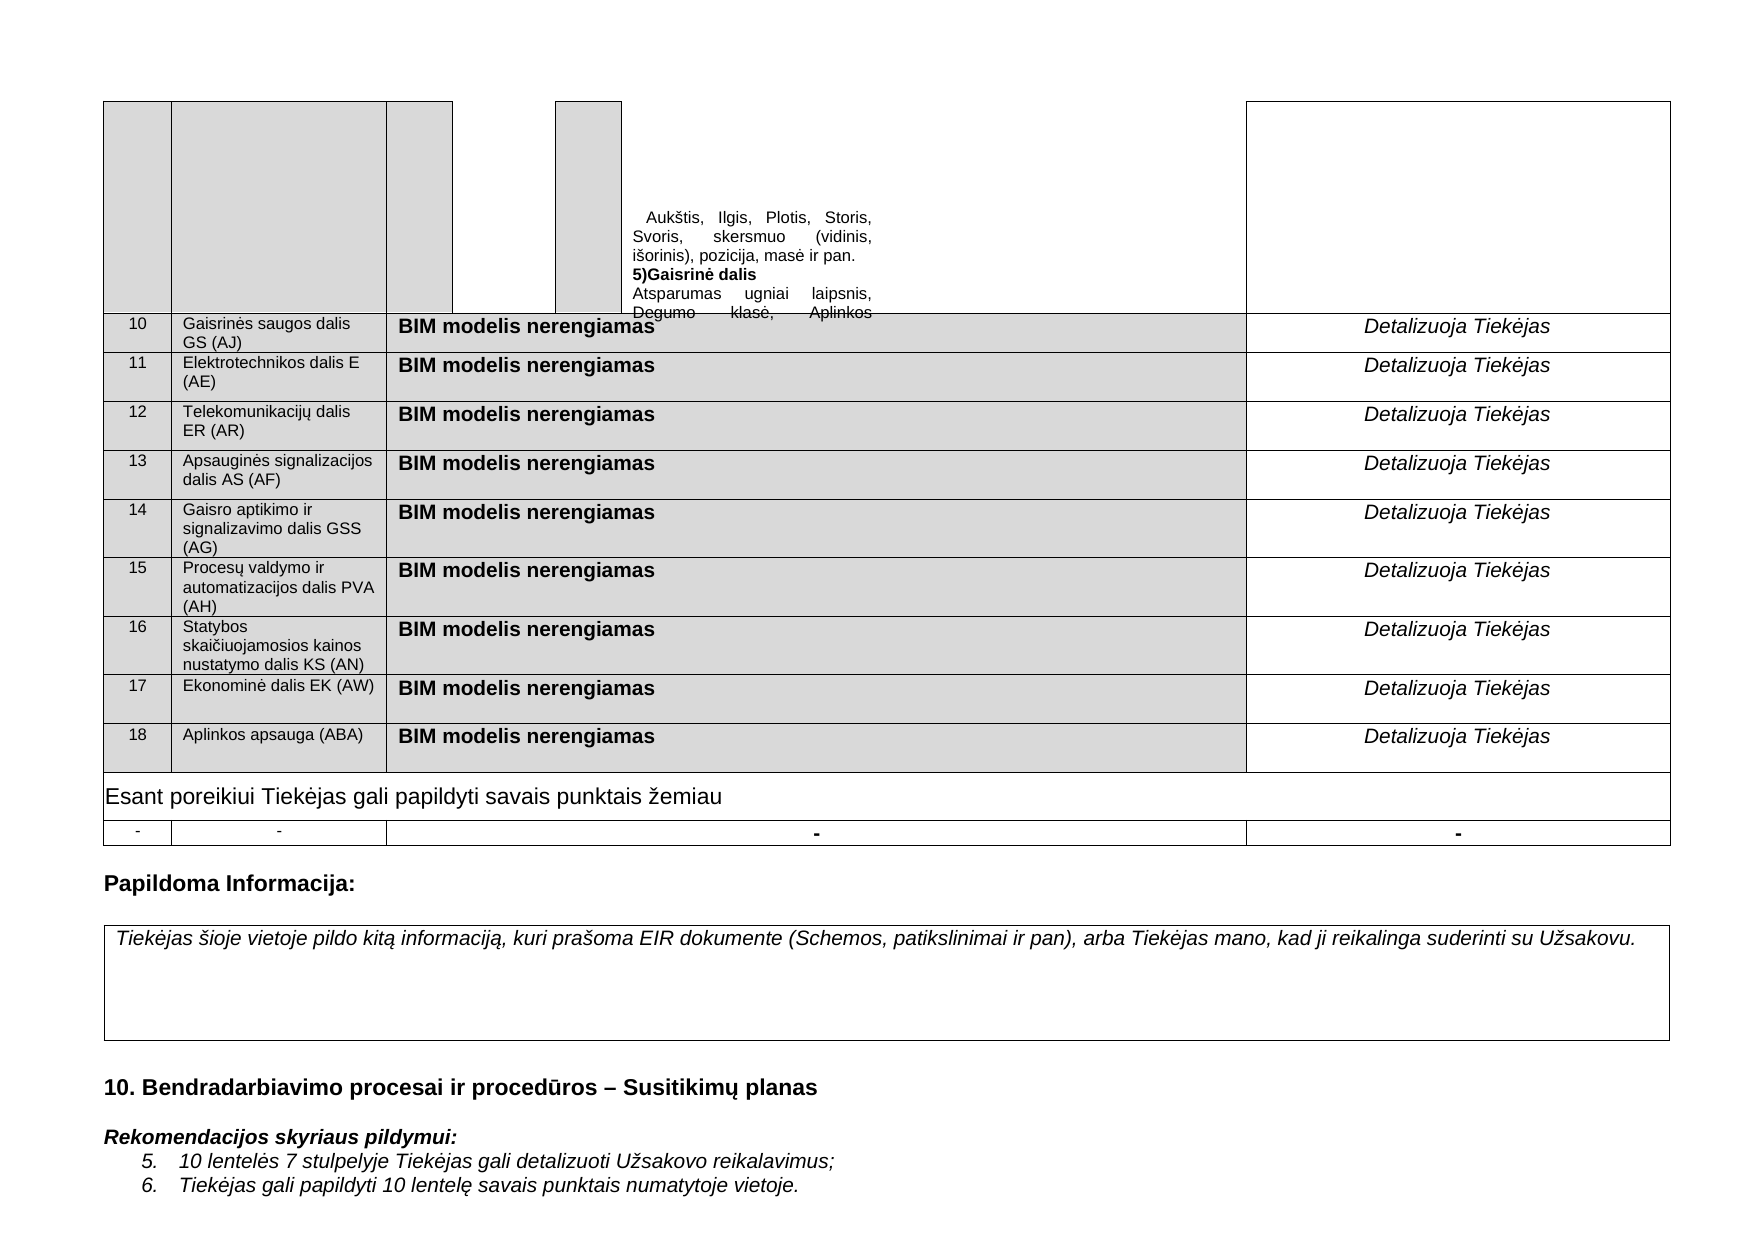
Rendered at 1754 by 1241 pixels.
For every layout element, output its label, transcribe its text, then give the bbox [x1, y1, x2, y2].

list Tiekėjas gali papildyti 10 lentelę savais punktais numatytoje vietoje. [141, 1173, 1670, 1197]
table_cell Gaisrinės saugos dalis GS (AJ) [172, 314, 386, 352]
table_cell Detalizuoja Tiekėjas [1247, 353, 1670, 401]
table_cell 200 [556, 102, 621, 312]
subtitle 10. Bendradarbiavimo procesai ir procedūros – Susitikimų planas [103, 1074, 1670, 1101]
table_cell BIM modelis nerengiamas [387, 451, 1246, 499]
table_cell 15 [104, 558, 171, 616]
table_cell Procesų valdymo ir automatizacijos dalis PVA (AH) [172, 558, 386, 616]
table_cell - [387, 821, 1246, 845]
list 10 lentelės 7 stulpelyje Tiekėjas gali detalizuoti Užsakovo reikalavimus; [141, 1149, 1670, 1173]
table_cell 9 [104, 102, 171, 312]
table_cell BIM modelis nerengiamas [387, 558, 1246, 616]
table_cell 16 [104, 617, 171, 674]
table_cell BIM modelis nerengiamas [387, 724, 1246, 772]
table_cell 12 [104, 402, 171, 450]
table_cell - [104, 821, 171, 845]
table_cell Esant poreikiui Tiekėjas gali papildyti savais punktais žemiau [104, 773, 1670, 820]
table_cell BIM modelis nerengiamas [387, 675, 1246, 723]
text Papildoma Informacija: [103, 870, 1670, 896]
table_cell BIM modelis nerengiamas [387, 353, 1246, 401]
text Rekomendacijos skyriaus pildymui: [103, 1125, 1670, 1149]
table_cell 14 [104, 500, 171, 557]
table_cell BIM modelis nerengiamas [387, 500, 1246, 557]
table_cell - [1247, 821, 1670, 845]
table_cell - [172, 821, 386, 845]
table_cell 10 [104, 314, 171, 352]
table_cell Ekonominė dalis EK (AW) [172, 675, 386, 723]
table_cell Elektrotechnikos dalis E (AE) [172, 353, 386, 401]
table_cell Detalizuoja Tiekėjas [1247, 500, 1670, 557]
table_cell Aplinkos apsauga (ABA) [172, 724, 386, 772]
table_cell Detalizuoja Tiekėjas [1247, 558, 1670, 616]
table_cell Telekomunikacijų dalis ER (AR) [172, 402, 386, 450]
table_cell Gaisro aptikimo ir signalizavimo dalis GSS (AG) [172, 500, 386, 557]
table_cell - [387, 102, 452, 312]
table_cell Detalizuoja Tiekėjas [1247, 724, 1670, 772]
table_cell Detalizuoja Tiekėjas [1247, 451, 1670, 499]
table_header Tiekėjas šioje vietoje pildo kitą informaciją, kuri prašoma EIR dokumente (Schemos, patikslinimai ir pan), arba Tiekėjas mano, kad ji reikalinga suderinti su Užsakovu. [105, 926, 1669, 1040]
table_cell Detalizuoja Tiekėjas [1247, 402, 1670, 450]
table_cell 17 [104, 675, 171, 723]
table_cell 11 [104, 353, 171, 401]
table_cell Detalizuoja Tiekėjas [1247, 617, 1670, 674]
table_cell 18 [104, 724, 171, 772]
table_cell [172, 102, 386, 312]
table_cell 13 [104, 451, 171, 499]
table_cell Apsauginės signalizacijos dalis AS (AF) [172, 451, 386, 499]
table_cell BIM modelis nerengiamas [387, 617, 1246, 674]
table_cell Statybos skaičiuojamosios kainos nustatymo dalis KS (AN) [172, 617, 386, 674]
table_cell BIM modelis nerengiamas [387, 314, 1246, 352]
table_cell Detalizuoja Tiekėjas [1247, 675, 1670, 723]
table_cell Detalizuoja Tiekėjas [1247, 314, 1670, 352]
table_cell BIM modelis nerengiamas [387, 402, 1246, 450]
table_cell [1247, 102, 1670, 312]
